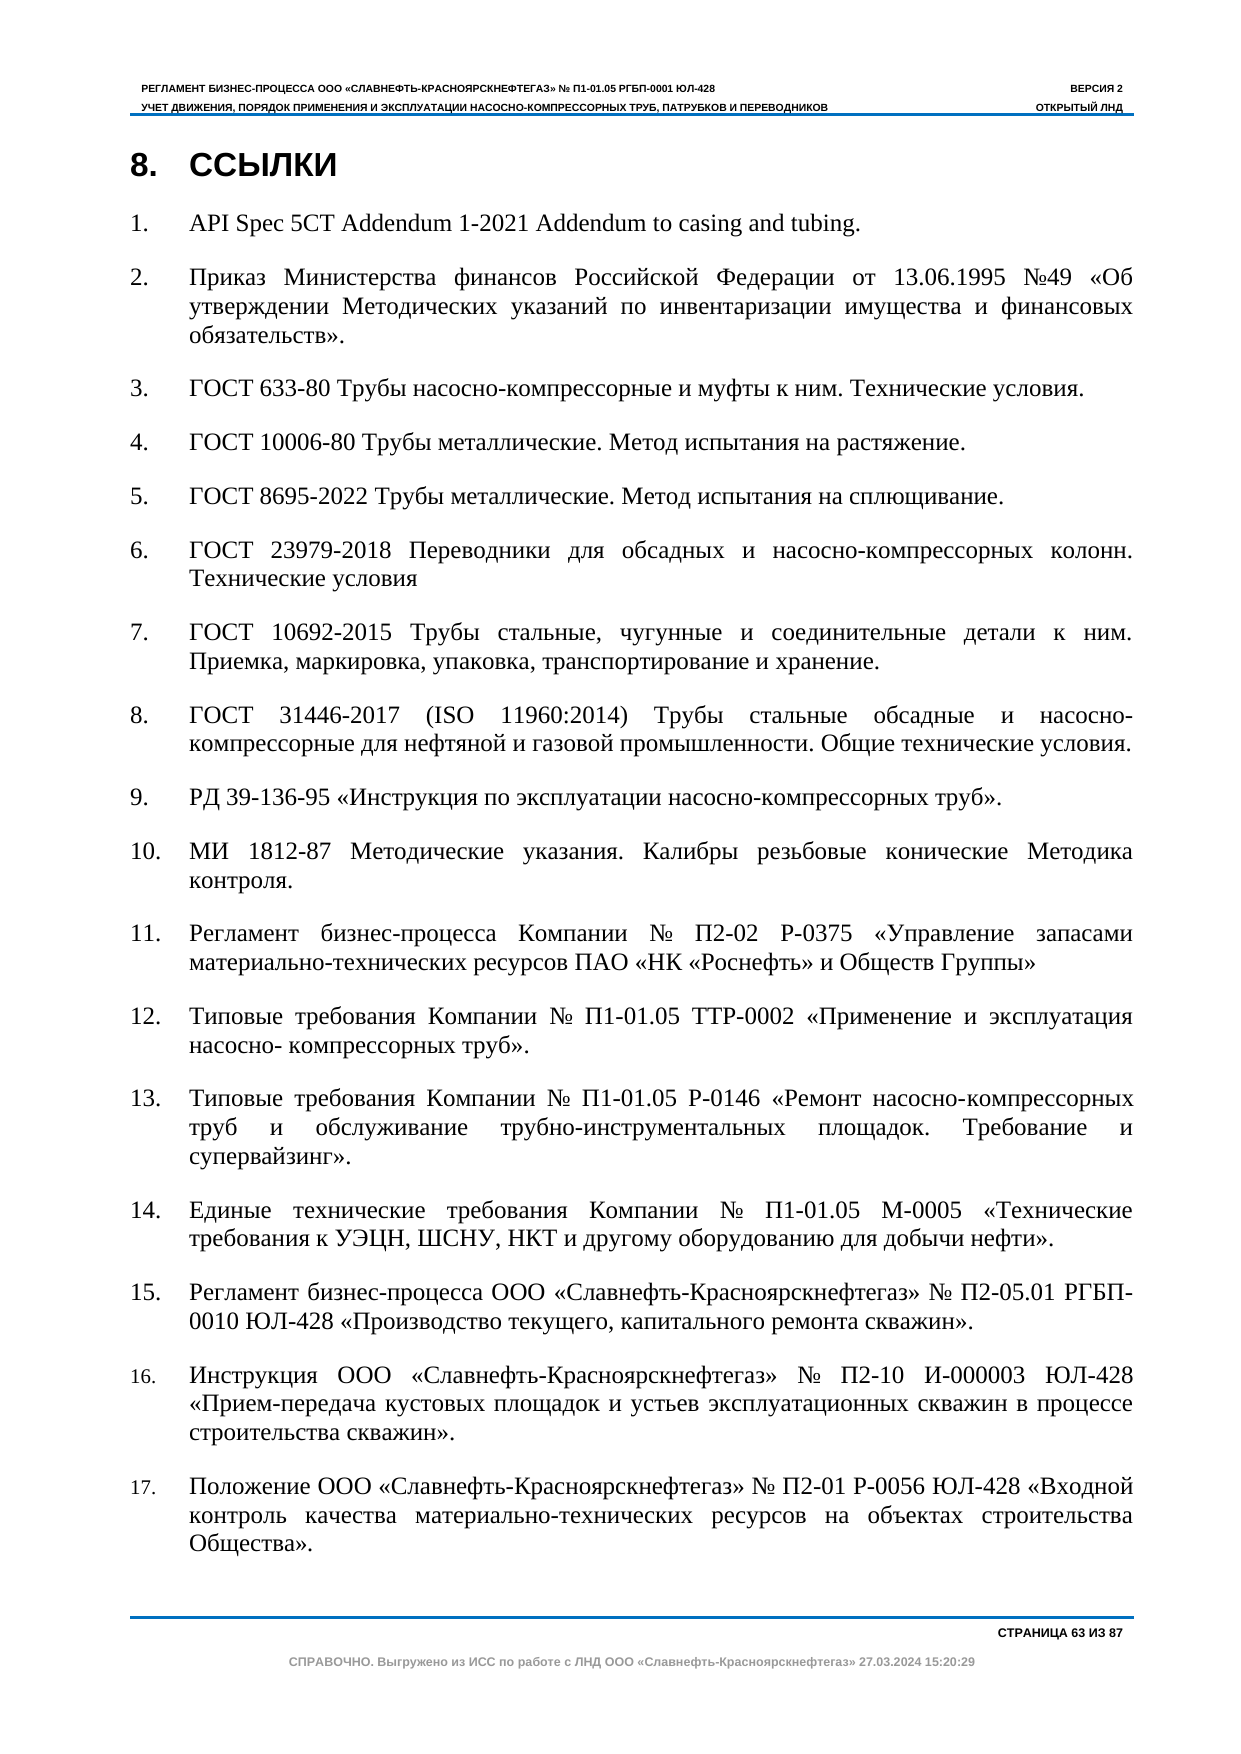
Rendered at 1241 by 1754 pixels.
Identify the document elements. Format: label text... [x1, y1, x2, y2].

list РД 39-136-95 «Инструкция по эксплуатации насосно-компрессорных труб». [130, 782, 1134, 811]
list Типовые требования Компании № П1-01.05 ТТР-0002 «Применение и эксплуатация насосно- компрессорных труб». [130, 1001, 1134, 1058]
list ГОСТ 8695-2022 Трубы металлические. Метод испытания на сплющивание. [130, 481, 1134, 510]
list ГОСТ 23979-2018 Переводники для обсадных и насосно-компрессорных колонн. Технические условия [130, 535, 1134, 592]
list API Spec 5CT Addendum 1-2021 Addendum to casing and tubing. [130, 208, 1134, 237]
list МИ 1812-87 Методические указания. Калибры резьбовые конические Методика контроля. [130, 836, 1134, 893]
list Единые технические требования Компании № П1-01.05 М-0005 «Технические требования к УЭЦН, ШСНУ, НКТ и другому оборудованию для добычи нефти». [130, 1195, 1134, 1252]
list ГОСТ 10006-80 Трубы металлические. Метод испытания на растяжение. [130, 427, 1134, 456]
list Регламент бизнес-процесса ООО «Славнефть-Красноярскнефтегаз» № П2-05.01 РГБП-0010 ЮЛ-428 «Производство текущего, капитального ремонта скважин». [130, 1277, 1134, 1335]
list ГОСТ 10692-2015 Трубы стальные, чугунные и соединительные детали к ним. Приемка, маркировка, упаковка, транспортирование и хранение. [130, 617, 1134, 675]
list Инструкция ООО «Славнефть-Красноярскнефтегаз» № П2-10 И-000003 ЮЛ-428 «Прием-передача кустовых площадок и устьев эксплуатационных скважин в процессе строительства скважин». [130, 1360, 1134, 1446]
list ГОСТ 633-80 Трубы насосно-компрессорные и муфты к ним. Технические условия. [130, 373, 1134, 402]
subtitle ССЫЛКИ [130, 145, 1134, 183]
list Приказ Министерства финансов Российской Федерации от 13.06.1995 №49 «Об утверждении Методических указаний по инвентаризации имущества и финансовых обязательств». [130, 262, 1134, 348]
list Типовые требования Компании № П1-01.05 Р-0146 «Ремонт насосно-компрессорных труб и обслуживание трубно-инструментальных площадок. Требование и супервайзинг». [130, 1083, 1134, 1170]
list Регламент бизнес-процесса Компании № П2-02 Р-0375 «Управление запасами материально-технических ресурсов ПАО «НК «Роснефть» и Обществ Группы» [130, 918, 1134, 976]
list ГОСТ 31446-2017 (ISO 11960:2014) Трубы стальные обсадные и насосно-компрессорные для нефтяной и газовой промышленности. Общие технические условия. [130, 700, 1134, 757]
list Положение ООО «Славнефть-Красноярскнефтегаз» № П2-01 Р-0056 ЮЛ-428 «Входной контроль качества материально-технических ресурсов на объектах строительства Общества». [130, 1471, 1134, 1557]
